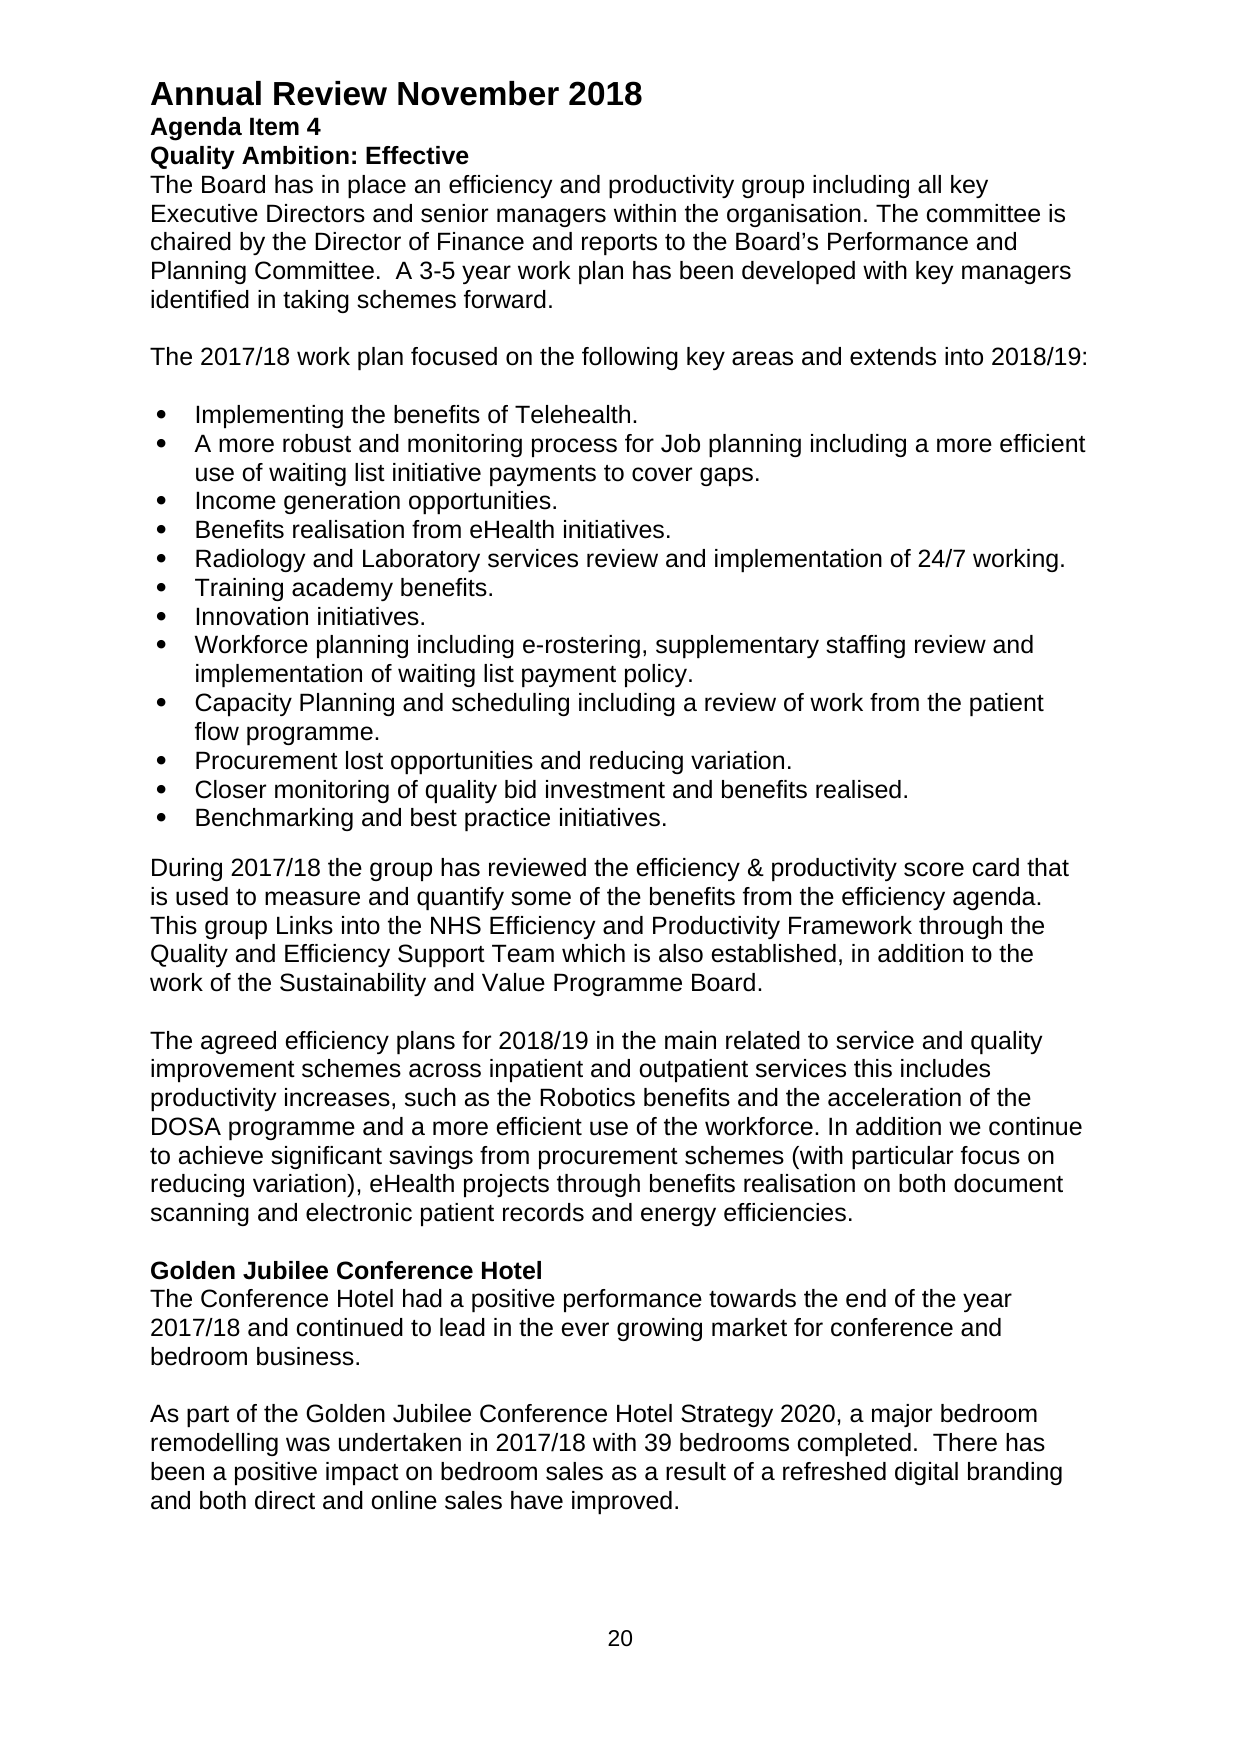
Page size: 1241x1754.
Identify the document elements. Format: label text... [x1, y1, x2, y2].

list Innovation initiatives. [157, 602, 1095, 631]
list Closer monitoring of quality bid investment and benefits realised. [157, 774, 1095, 803]
list Benefits realisation from eHealth initiatives. [157, 515, 1095, 544]
text The Conference Hotel had a positive performance towards the end of the year 2017/18 and continued to lead in the ever growing market for conference and bedroom business. [361, 1284, 1095, 1371]
list Procurement lost opportunities and reducing variation. [157, 746, 1095, 774]
text As part of the Golden Jubilee Conference Hotel Strategy 2020, a major bedroom remodelling was undertaken in 2017/18 with 39 bedrooms completed. There has been a positive impact on bedroom sales as a result of a refreshed digital branding and both direct and online sales have improved. [681, 1399, 1095, 1514]
list Income generation opportunities. [157, 486, 1095, 515]
text The agreed efficiency plans for 2018/19 in the main related to service and quality improvement schemes across inpatient and outpatient services this includes productivity increases, such as the Robotics benefits and the acceleration of the DOSA programme and a more efficient use of the workforce. In addition we continue to achieve significant savings from procurement schemes (with particular focus on reducing variation), eHealth projects through benefits realisation on both document scanning and electronic patient records and energy efficiencies. [150, 1026, 1095, 1227]
list Capacity Planning and scheduling including a review of work from the patient flow programme. [157, 688, 1095, 746]
list A more robust and monitoring process for Job planning including a more efficient use of waiting list initiative payments to cover gaps. [157, 429, 1095, 486]
text The Board has in place an efficiency and productivity group including all key Executive Directors and senior managers within the organisation. The committee is chaired by the Director of Finance and reports to the Board’s Performance and Planning Committee. A 3-5 year work plan has been developed with key managers identified in taking schemes forward. [150, 170, 1095, 313]
text During 2017/18 the group has reviewed the efficiency & productivity score card that is used to measure and quantify some of the benefits from the efficiency agenda. This group Links into the NHS Efficiency and Productivity Framework through the Quality and Efficiency Support Team which is also established, in addition to the work of the Sustainability and Value Programme Board. [150, 853, 1095, 997]
list Training academy benefits. [157, 573, 1095, 602]
list Implementing the benefits of Telehealth. [157, 400, 1095, 429]
list Benchmarking and best practice initiatives. [157, 803, 1095, 832]
list Radiology and Laboratory services review and implementation of 24/7 working. [157, 544, 1095, 573]
text The 2017/18 work plan focused on the following key areas and extends into 2018/19: [150, 342, 1095, 371]
list Workforce planning including e-rostering, supplementary staffing review and implementation of waiting list payment policy. [157, 631, 1095, 688]
text Golden Jubilee Conference Hotel [150, 1256, 1095, 1284]
